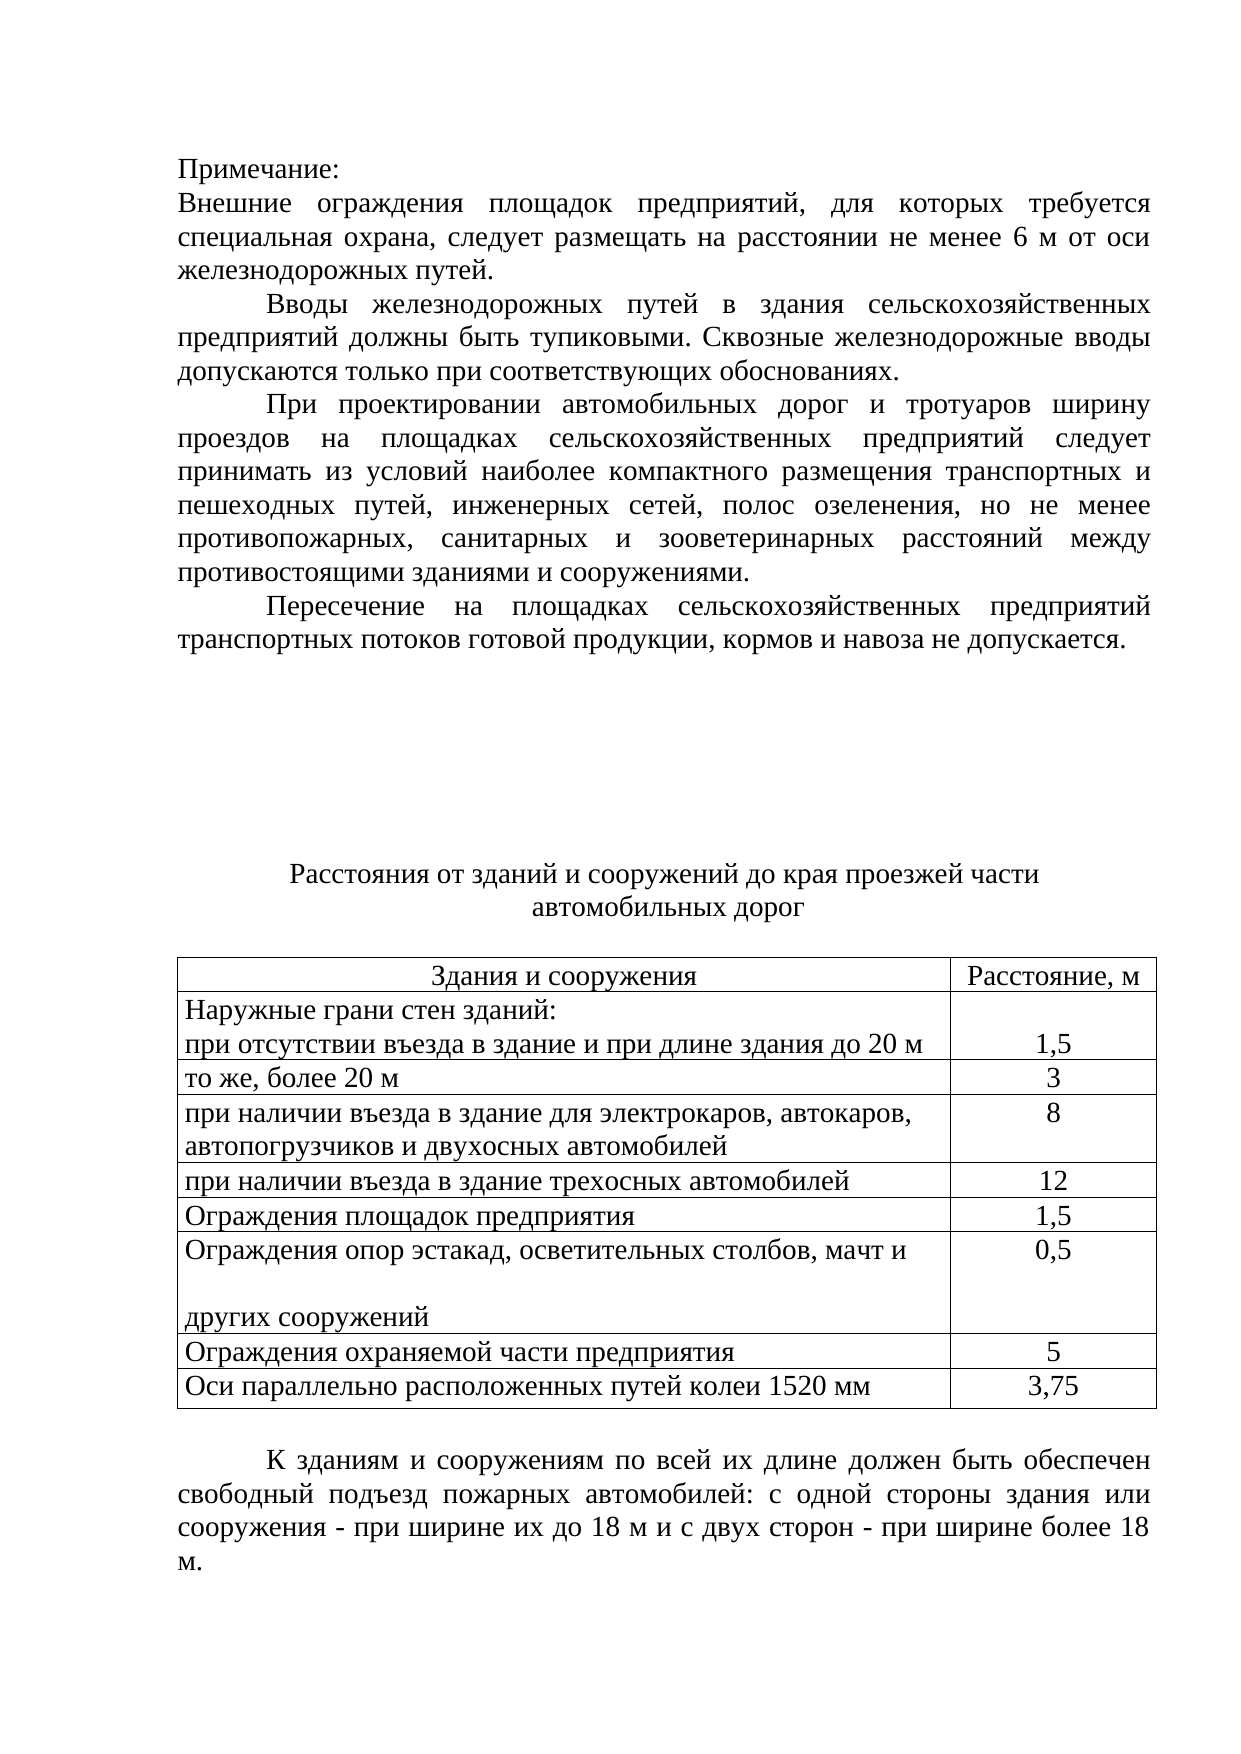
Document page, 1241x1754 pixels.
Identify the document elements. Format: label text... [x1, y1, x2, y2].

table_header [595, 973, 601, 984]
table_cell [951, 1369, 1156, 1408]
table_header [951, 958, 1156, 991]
text К зданиям и сооружениям по всей их длине должен быть обеспечен свободный подъезд пожарных автомобилей: с одной стороны здания или сооружения - при ширине их до 18 м и с двух сторон - при ширине более 18 м. [177, 1442, 1152, 1576]
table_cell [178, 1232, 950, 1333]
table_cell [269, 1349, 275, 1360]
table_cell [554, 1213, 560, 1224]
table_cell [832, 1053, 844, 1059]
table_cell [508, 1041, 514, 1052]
text Пересечение на площадках сельскохозяйственных предприятий транспортных потоков готовой продукции, кормов и навоза не допускается. [177, 588, 1152, 655]
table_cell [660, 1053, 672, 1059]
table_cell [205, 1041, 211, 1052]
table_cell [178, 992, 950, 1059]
text Вводы железнодорожных путей в здания сельскохозяйственных предприятий должны быть тупиковыми. Сквозные железнодорожные вводы допускаются только при соответствующих обоснованиях. [177, 286, 1152, 386]
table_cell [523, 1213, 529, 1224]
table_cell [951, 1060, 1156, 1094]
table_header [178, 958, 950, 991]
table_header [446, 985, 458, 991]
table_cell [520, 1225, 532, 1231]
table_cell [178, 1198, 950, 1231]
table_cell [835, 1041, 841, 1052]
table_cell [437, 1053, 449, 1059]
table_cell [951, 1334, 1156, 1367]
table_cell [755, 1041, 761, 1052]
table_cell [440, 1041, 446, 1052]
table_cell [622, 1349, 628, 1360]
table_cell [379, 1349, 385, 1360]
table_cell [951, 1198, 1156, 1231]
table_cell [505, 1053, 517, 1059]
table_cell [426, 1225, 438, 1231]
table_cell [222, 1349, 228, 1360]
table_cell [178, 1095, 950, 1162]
text Внешние ограждения площадок предприятий, для которых требуется специальная охрана, следует размещать на расстоянии не менее 6 м от оси железнодорожных путей. [177, 185, 1152, 286]
text Расстояния от зданий и сооружений до края проезжей части [177, 856, 1152, 889]
text автомобильных дорог [177, 889, 1152, 923]
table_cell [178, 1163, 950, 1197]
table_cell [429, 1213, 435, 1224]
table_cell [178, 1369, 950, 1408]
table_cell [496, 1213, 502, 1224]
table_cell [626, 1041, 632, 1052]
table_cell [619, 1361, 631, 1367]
text При проектировании автомобильных дорог и тротуаров ширину проездов на площадках сельскохозяйственных предприятий следует принимать из условий наиболее компактного размещения транспортных и пешеходных путей, инженерных сетей, полос озеленения, но не менее противопожарных, санитарных и зооветеринарных расстояний между противостоящими зданиями и сооружениями. [177, 386, 1152, 588]
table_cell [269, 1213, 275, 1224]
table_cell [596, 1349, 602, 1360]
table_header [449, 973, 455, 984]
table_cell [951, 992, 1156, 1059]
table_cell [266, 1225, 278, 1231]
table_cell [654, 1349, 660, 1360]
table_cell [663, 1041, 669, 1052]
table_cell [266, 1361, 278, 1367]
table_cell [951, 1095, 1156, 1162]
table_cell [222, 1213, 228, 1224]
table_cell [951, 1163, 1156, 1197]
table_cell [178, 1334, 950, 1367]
text Примечание: [177, 152, 1152, 185]
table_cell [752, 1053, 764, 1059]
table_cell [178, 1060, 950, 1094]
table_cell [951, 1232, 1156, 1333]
